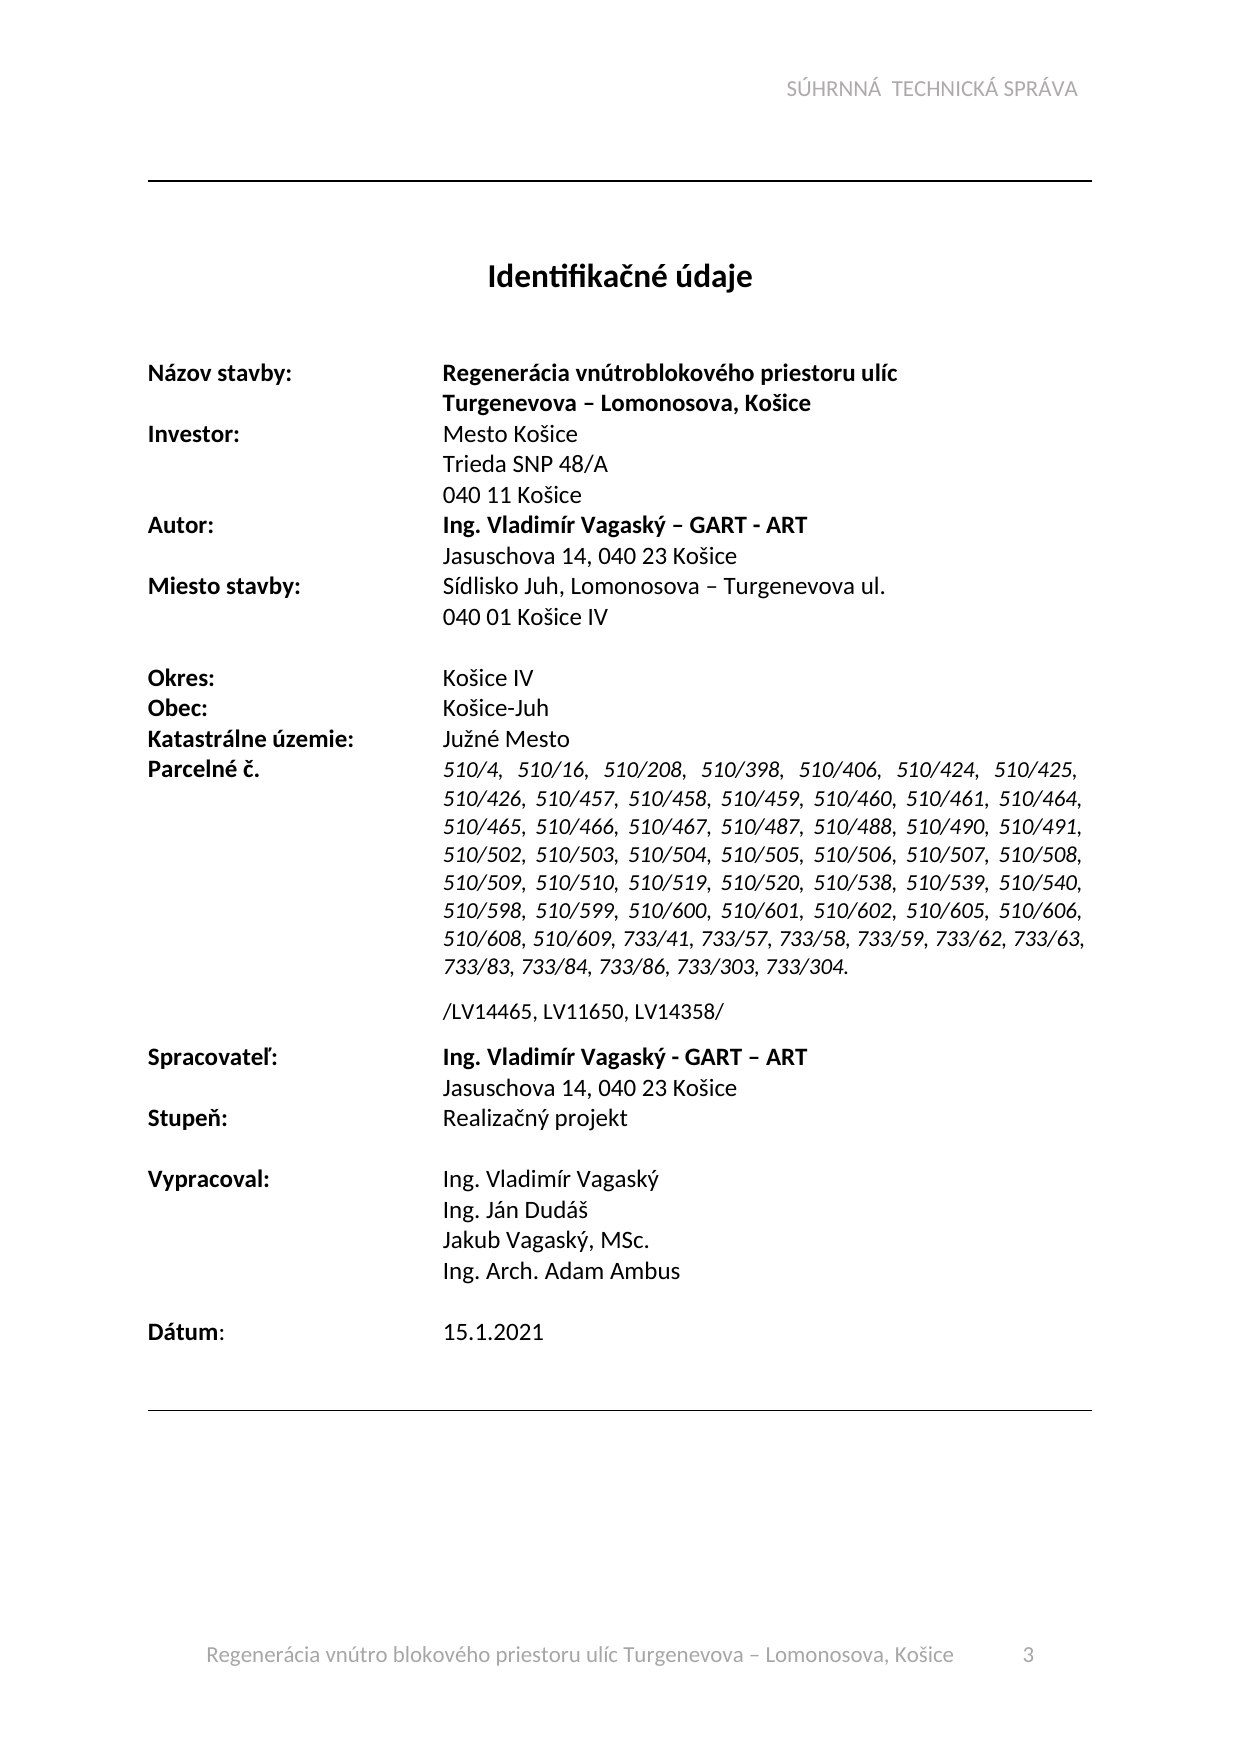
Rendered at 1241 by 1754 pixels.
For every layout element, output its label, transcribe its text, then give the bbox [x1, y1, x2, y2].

text Autor: Ing. Vladimír Vagaský – GART - ART [148, 509, 1092, 540]
text Okres: Košice IV [148, 662, 1092, 692]
text Jasuschova 14, 040 23 Košice [148, 1072, 1092, 1102]
text Stupeň: Realizačný projekt [148, 1102, 1092, 1133]
text 040 01 Košice IV [369, 601, 1092, 631]
text Jakub Vagaský, MSc. Ing. Arch. Adam Ambus [148, 1224, 1092, 1286]
text Miesto stavby: Sídlisko Juh, Lomonosova – Turgenevova ul. [148, 570, 1092, 601]
text 040 11 Košice [148, 479, 1092, 509]
text Názov stavby: Regenerácia vnútroblokového priestoru ulíc [148, 357, 1092, 387]
text Dátum: 15.1.2021 [148, 1316, 1092, 1347]
text Jasuschova 14, 040 23 Košice [443, 540, 1092, 570]
text Investor: Mesto Košice [148, 418, 1092, 448]
text Vypracoval: Ing. Vladimír Vagaský [148, 1163, 1092, 1194]
text Turgenevova – Lomonosova, Košice [148, 387, 1092, 418]
text Parcelné č. 510/4, 510/16, 510/208, 510/398, 510/406, 510/424, 510/425, 510/426, 510/457, 510/458, 510/459, 510/460, 510/461, 510/464, 510/465, 510/466, 510/467, 510/487, 510/488, 510/490, 510/491, 510/502, 510/503, 510/504, 510/505, 510/506, 510/507, 510/508, 510/509, 510/510, 510/519, 510/520, 510/538, 510/539, 510/540, 510/598, 510/599, 510/600, 510/601, 510/602, 510/605, 510/606, 510/608, 510/609, 733/41, 733/57, 733/58, 733/59, 733/62, 733/63, 733/83, 733/84, 733/86, 733/303, 733/304. [148, 753, 1092, 980]
text Spracovateľ: Ing. Vladimír Vagaský - GART – ART [148, 1041, 1092, 1072]
text Katastrálne územie: Južné Mesto [148, 723, 1092, 753]
text Identifikačné údaje [148, 254, 1092, 295]
text /LV14465, LV11650, LV14358/ [148, 997, 1092, 1025]
text Trieda SNP 48/A [148, 448, 1092, 479]
text Obec: Košice-Juh [148, 692, 1092, 723]
text Ing. Ján Dudáš [148, 1194, 1092, 1224]
